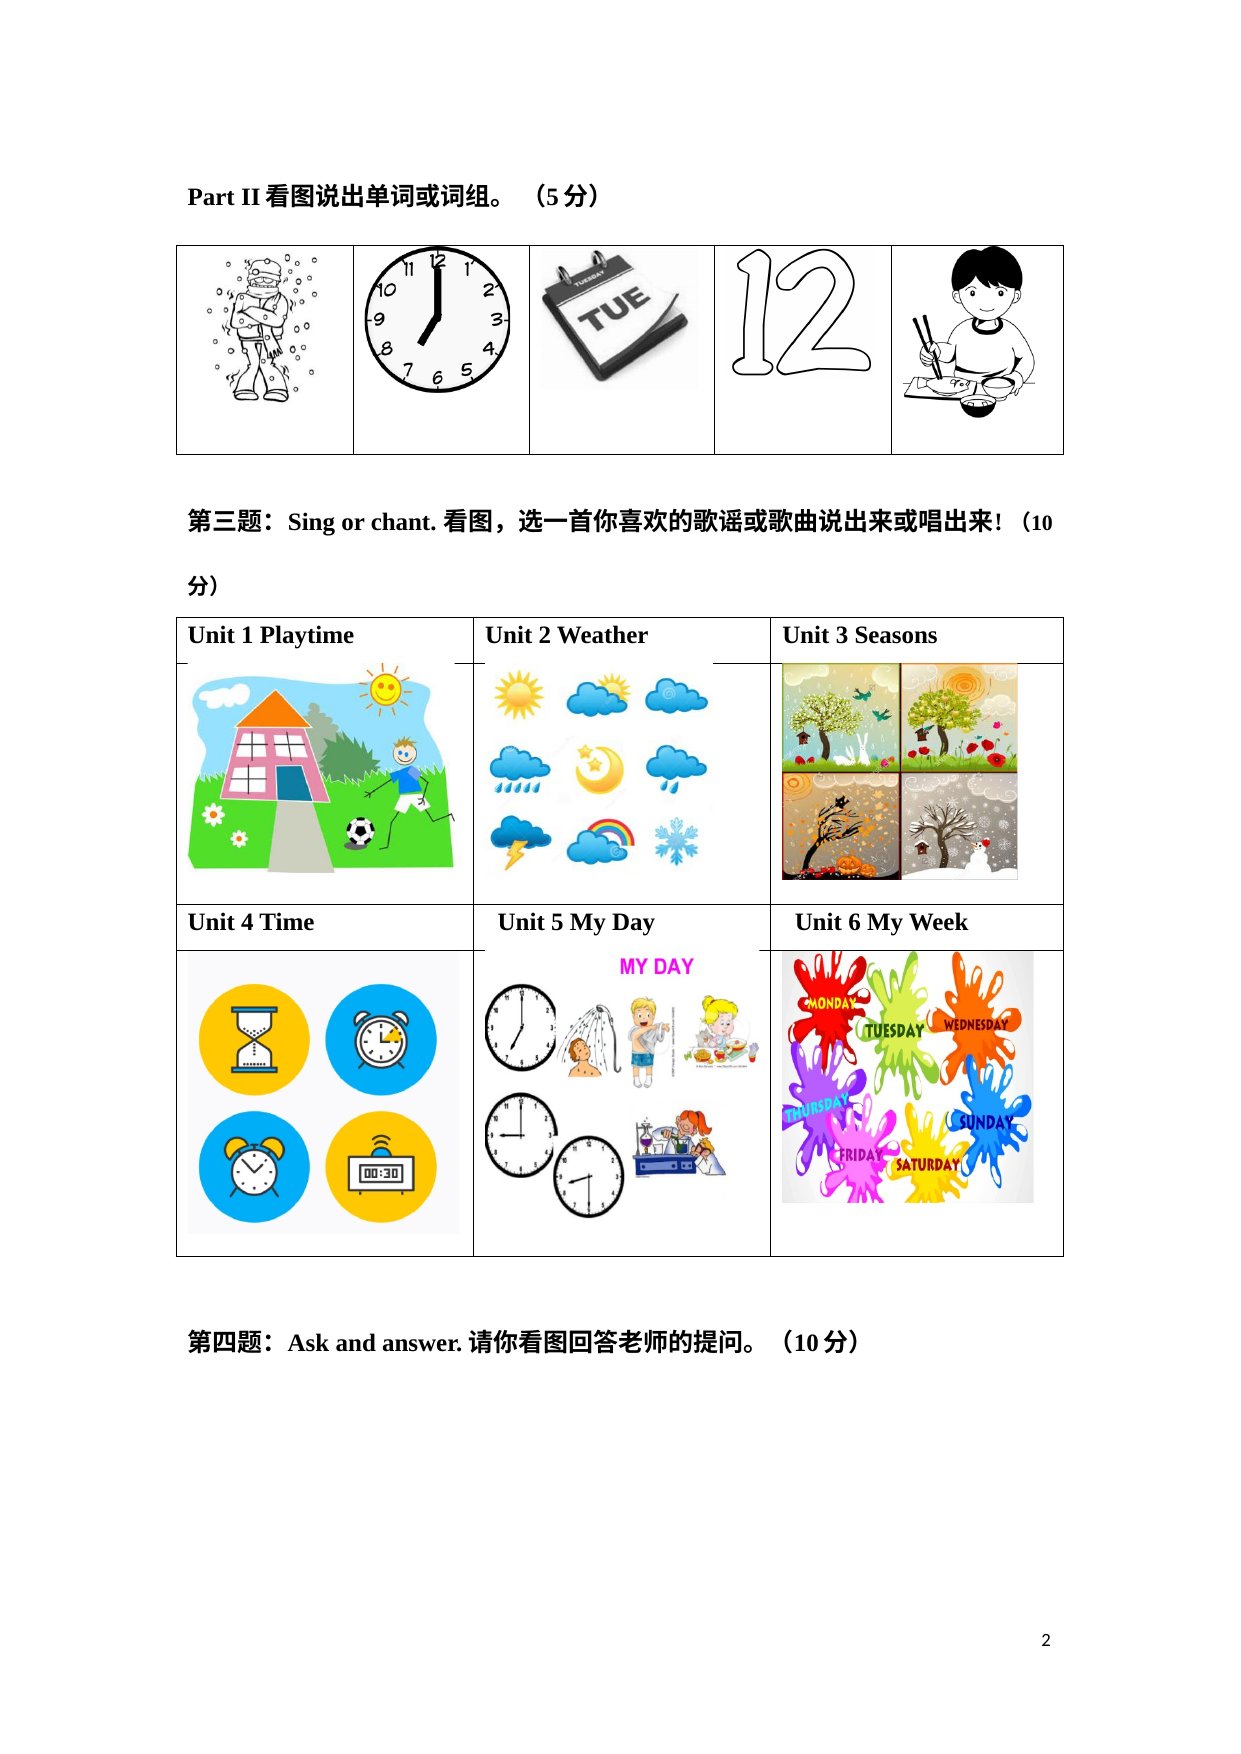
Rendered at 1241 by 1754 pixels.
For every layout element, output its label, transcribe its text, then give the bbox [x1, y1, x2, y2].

table_cell [771, 951, 1063, 1256]
table_header [892, 246, 1063, 454]
picture [782, 663, 1018, 880]
table_cell [771, 664, 1063, 904]
table_cell [177, 951, 473, 1256]
table_header Unit 1 Playtime [177, 618, 473, 663]
picture [782, 951, 1034, 1203]
table_cell [474, 664, 770, 904]
table_cell Unit 6 My Week [771, 905, 1063, 950]
picture [902, 246, 1036, 420]
table_header Unit 2 Weather [474, 618, 770, 663]
table_header [354, 246, 529, 454]
table_header [530, 246, 714, 454]
table_header [177, 246, 353, 454]
picture [725, 246, 876, 378]
text 第四题：Ask and answer. 请你看图回答老师的提问。（10分） [187, 1308, 1053, 1373]
table_header Unit 3 Seasons [771, 618, 1063, 663]
picture [187, 951, 460, 1234]
text Part II看图说出单词或词组。 （5分） [187, 162, 1053, 227]
picture [485, 663, 713, 875]
picture [485, 950, 760, 1223]
table_cell Unit 4 Time [177, 905, 473, 950]
text 第三题：Sing or chant. 看图，选一首你喜欢的歌谣或歌曲说出来或唱出来! （10分） [187, 487, 1053, 601]
table_header [715, 246, 891, 454]
table_cell [474, 951, 770, 1256]
picture [187, 663, 455, 873]
table_cell [177, 664, 473, 904]
picture [187, 246, 338, 409]
picture [364, 246, 511, 393]
table_cell Unit 5 My Day [474, 905, 770, 950]
